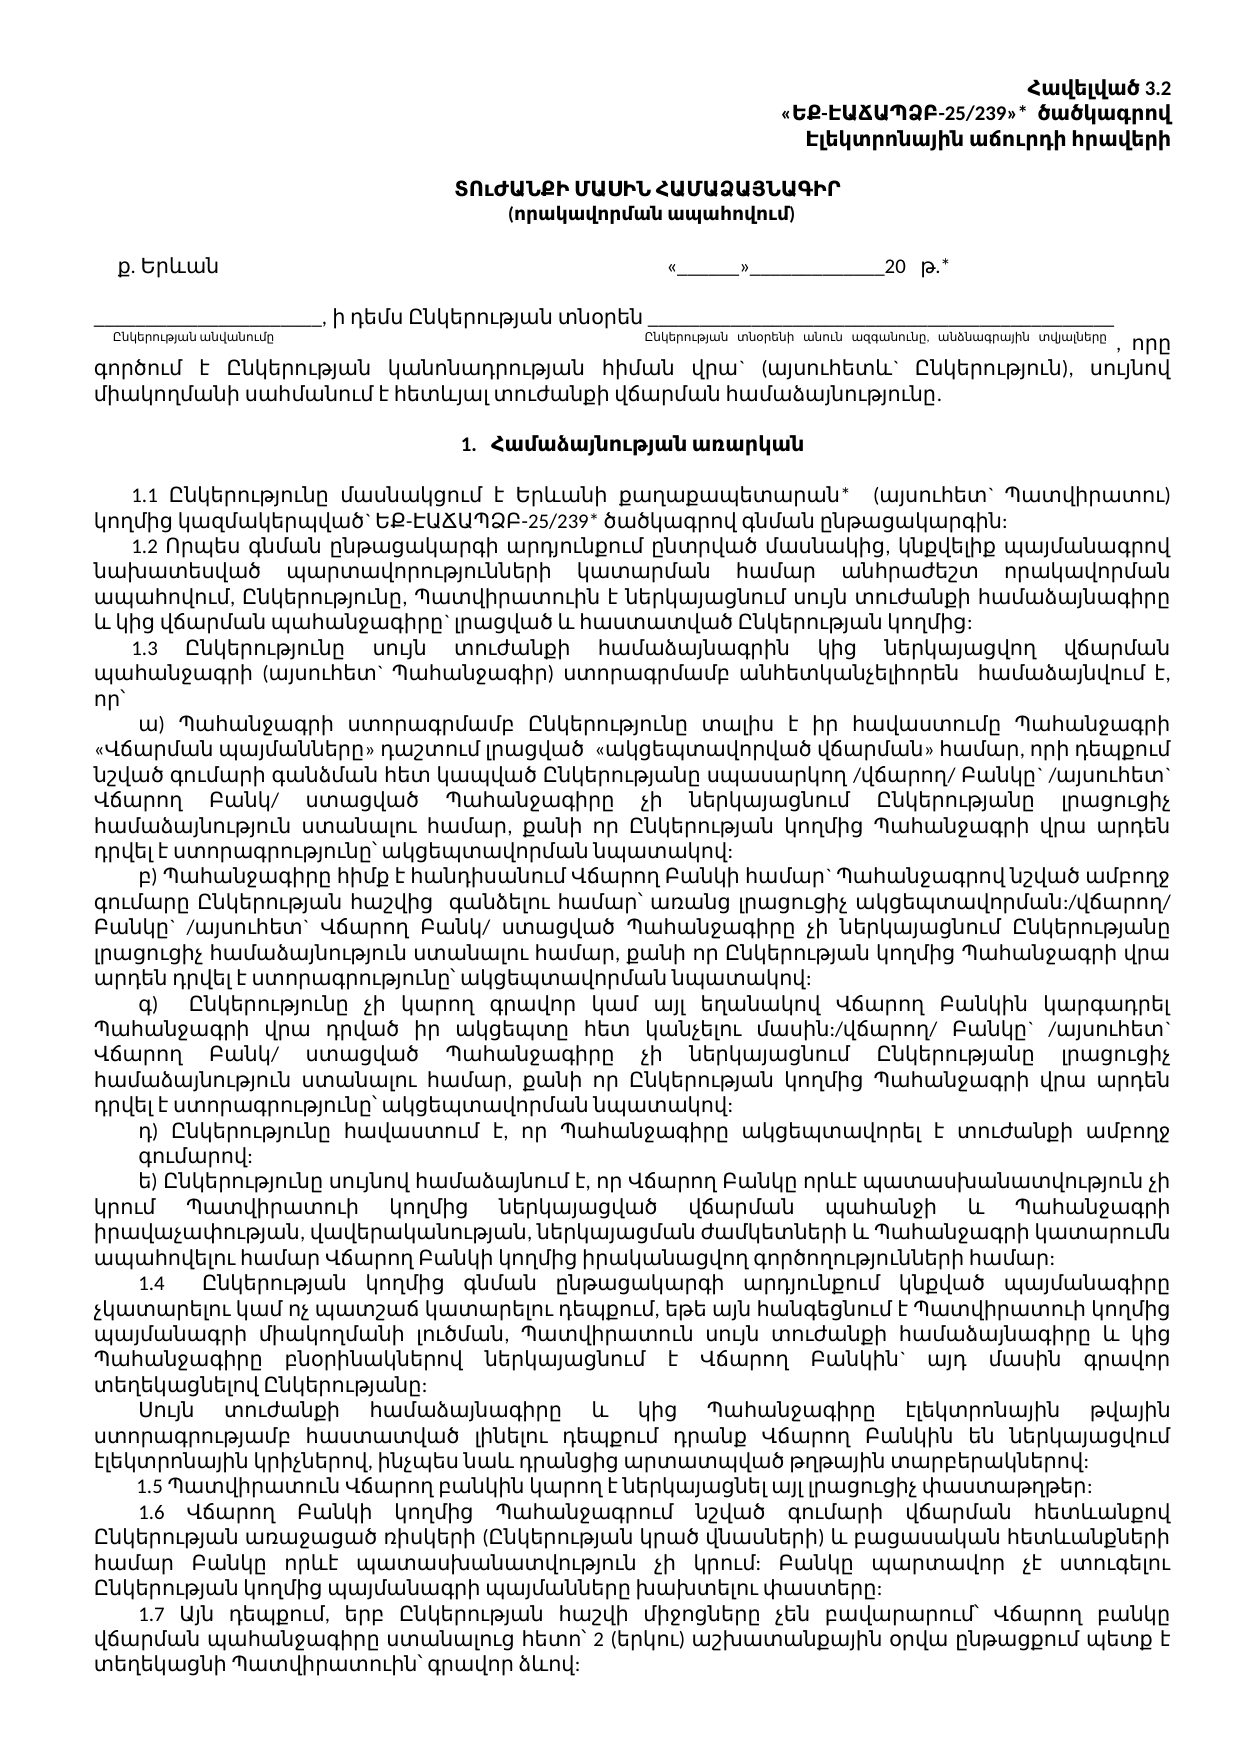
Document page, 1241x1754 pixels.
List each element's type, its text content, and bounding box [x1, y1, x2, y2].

text Հավելված 3.2 [94, 75, 1171, 100]
text բ) Պահանջագիրը հիմք է հանդիսանում Վճարող Բանկի համար` Պահանջագրով նշված ամբողջ գումարը Ընկերության հաշվից գանձելու համար՝ առանց լրացուցիչ ակցեպտավորման:/վճարող/ Բանկը` /այսուհետ` Վճարող Բանկ/ ստացված Պահանջագիրը չի ներկայացնում Ընկերությանը լրացուցիչ համաձայնություն ստանալու համար, քանի որ Ընկերության կողմից Պահանջագրի վրա արդեն դրվել է ստորագրությունը՝ ակցեպտավորման նպատակով: [94, 864, 1171, 991]
text 1.6 Վճարող Բանկի կողմից Պահանջագրում նշված գումարի վճարման հետևանքով Ընկերության առաջացած ռիսկերի (Ընկերության կրած վնասների) և բացասական հետևանքների համար Բանկը որևէ պատասխանատվություն չի կրում: Բանկը պարտավոր չէ ստուգելու Ընկերության կողմից պայմանագրի պայմանները խախտելու փաստերը: [94, 1499, 1171, 1601]
text 1.5 Պատվիրատուն Վճարող բանկին կարող է ներկայացնել այլ լրացուցիչ փաստաթղթեր: [94, 1474, 1171, 1499]
text ա) Պահանջագրի ստորագրմամբ Ընկերությունը տալիս է իր հավաստումը Պահանջագրի «Վճարման պայմանները» դաշտում լրացված «ակցեպտավորված վճարման» համար, որի դեպքում նշված գումարի գանձման հետ կապված Ընկերությանը սպասարկող /վճարող/ Բանկը` /այսուհետ` Վճարող Բանկ/ ստացված Պահանջագիրը չի ներկայացնում Ընկերությանը լրացուցիչ համաձայնություն ստանալու համար, քանի որ Ընկերության կողմից Պահանջագրի վրա արդեն դրվել է ստորագրությունը՝ ակցեպտավորման նպատակով: [94, 711, 1171, 864]
text 1. Համաձայնության առարկան [94, 432, 1171, 457]
text Սույն տուժանքի համաձայնագիրը և կից Պահանջագիրը էլեկտրոնային թվային ստորագրությամբ հաստատված լինելու դեպքում դրանք Վճարող Բանկին են ներկայացվում էլեկտրոնային կրիչներով, ինչպես նաև դրանցից արտատպված թղթային տարբերակներով: [94, 1397, 1171, 1474]
text ք. Երևան «______»_____________20 թ.* [94, 254, 1171, 279]
text 1.4 Ընկերության կողմից գնման ընթացակարգի արդյունքում կնքված պայմանագիրը չկատարելու կամ ոչ պատշաճ կատարելու դեպքում, եթե այն հանգեցնում է Պատվիրատուի կողմից պայմանագրի միակողմանի լուծման, Պատվիրատուն սույն տուժանքի համաձայնագիրը և կից Պահանջագիրը բնօրինակներով ներկայացնում է Վճարող Բանկին` այդ մասին գրավոր տեղեկացնելով Ընկերությանը: [94, 1270, 1171, 1397]
text 1.1 Ընկերությունը մասնակցում է Երևանի քաղաքապետարան* (այսուհետ` Պատվիրատու) կողմից կազմակերպված` ԵՔ-ԷԱՃԱՊՁԲ-25/239* ծածկագրով գնման ընթացակարգին: [94, 482, 1171, 533]
text 1.7 Այն դեպքում, երբ Ընկերության հաշվի միջոցները չեն բավարարում՝ Վճարող բանկը վճարման պահանջագիրը ստանալուց հետո՝ 2 (երկու) աշխատանքային օրվա ընթացքում պետք է տեղեկացնի Պատվիրատուին՝ գրավոր ձևով: [94, 1601, 1171, 1677]
text ______________________, ի դեմս Ընկերության տնօրեն _____________________________________________ [94, 304, 1171, 330]
text 1.2 Որպես գնման ընթացակարգի արդյունքում ընտրված մասնակից, կնքվելիք պայմանագրով նախատեսված պարտավորությունների կատարման համար անհրաժեշտ որակավորման ապահովում, Ընկերությունը, Պատվիրատուին է ներկայացնում սույն տուժանքի համաձայնագիրը և կից վճարման պահանջագիրը` լրացված և հաստատված Ընկերության կողմից: [94, 533, 1171, 635]
text (որակավորման ապահովում) [94, 202, 1171, 225]
text 1.3 Ընկերությունը սույն տուժանքի համաձայնագրին կից ներկայացվող վճարման պահանջագրի (այսուհետ` Պահանջագիր) ստորագրմամբ անհետկանչելիորեն համաձայնվում է, որ՝ [94, 635, 1171, 711]
text գ) Ընկերությունը չի կարող գրավոր կամ այլ եղանակով Վճարող Բանկին կարգադրել Պահանջագրի վրա դրված իր ակցեպտը հետ կանչելու մասին:/վճարող/ Բանկը` /այսուհետ` Վճարող Բանկ/ ստացված Պահանջագիրը չի ներկայացնում Ընկերությանը լրացուցիչ համաձայնություն ստանալու համար, քանի որ Ընկերության կողմից Պահանջագրի վրա արդեն դրվել է ստորագրությունը՝ ակցեպտավորման նպատակով: [94, 991, 1171, 1118]
text «ԵՔ-ԷԱՃԱՊՁԲ-25/239»* ծածկագրով [94, 100, 1171, 126]
text ՏՈւԺԱՆՔԻ ՄԱՍԻՆ ՀԱՄԱՁԱՅՆԱԳԻՐ [94, 177, 1171, 202]
text ե) Ընկերությունը սույնով համաձայնում է, որ Վճարող Բանկը որևէ պատասխանատվություն չի կրում Պատվիրատուի կողմից ներկայացված վճարման պահանջի և Պահանջագրի իրավաչափության, վավերականության, ներկայացման ժամկետների և Պահանջագրի կատարումն ապահովելու համար Վճարող Բանկի կողմից իրականացվող գործողությունների համար: [94, 1169, 1171, 1270]
text Էլեկտրոնային աճուրդի հրավերի [94, 126, 1171, 151]
text դ) Ընկերությունը հավաստում է, որ Պահանջագիրը ակցեպտավորել է տուժանքի ամբողջ գումարով: [138, 1118, 1171, 1169]
text Ընկերության անվանումը Ընկերության տնօրենի անուն ազգանունը, անձնագրային տվյալները , որը գործում է Ընկերության կանոնադրության հիման վրա` (այսուհետև` Ընկերություն), սույնով միակողմանի սահմանում է հետևյալ տուժանքի վճարման համաձայնությունը. [94, 330, 1171, 406]
